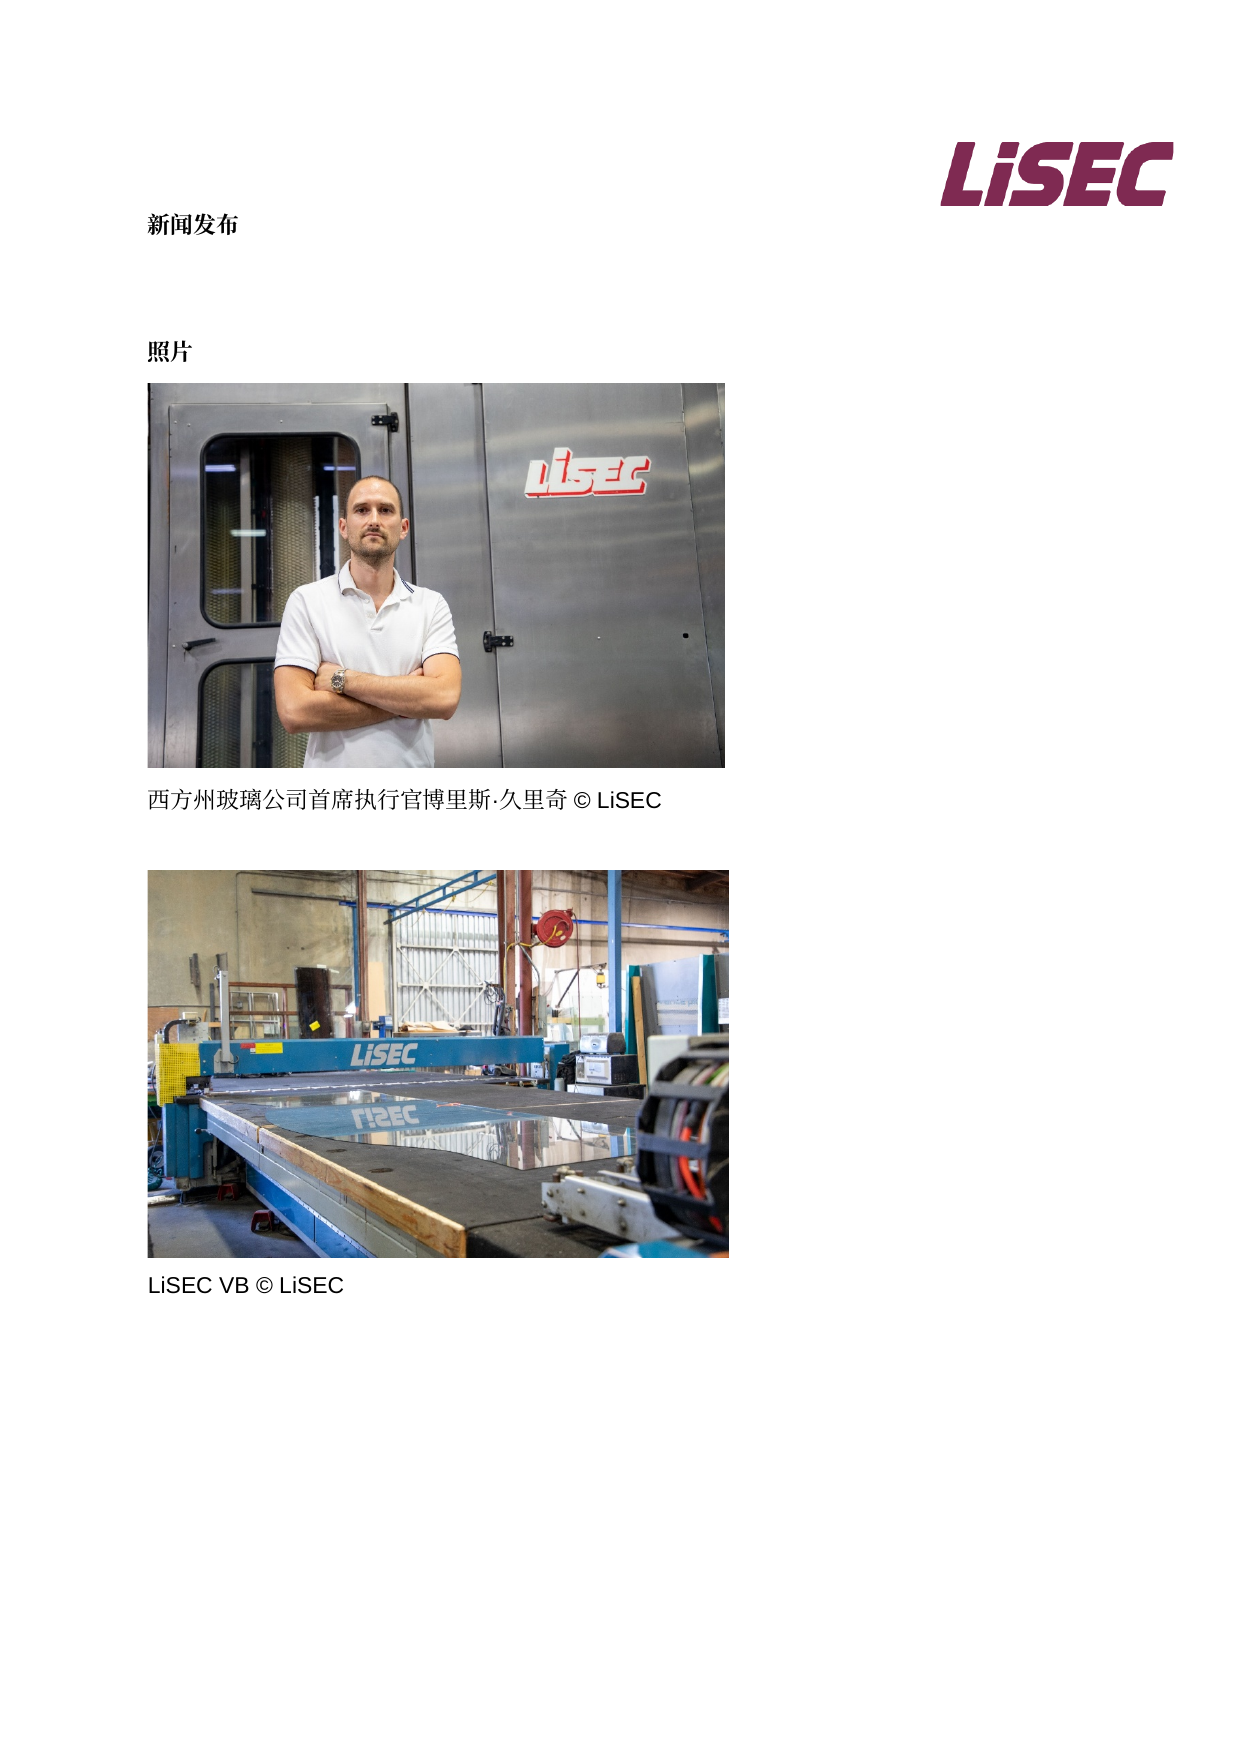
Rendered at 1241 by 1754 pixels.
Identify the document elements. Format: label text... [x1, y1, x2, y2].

picture [147, 383, 725, 768]
text 照片 [148, 334, 1093, 367]
picture [939, 142, 1173, 205]
picture [147, 870, 729, 1258]
text LiSEC VB © LiSEC [148, 1272, 1093, 1298]
text 西方州玻璃公司首席执行官博里斯·久里奇 © LiSEC [148, 782, 1093, 814]
